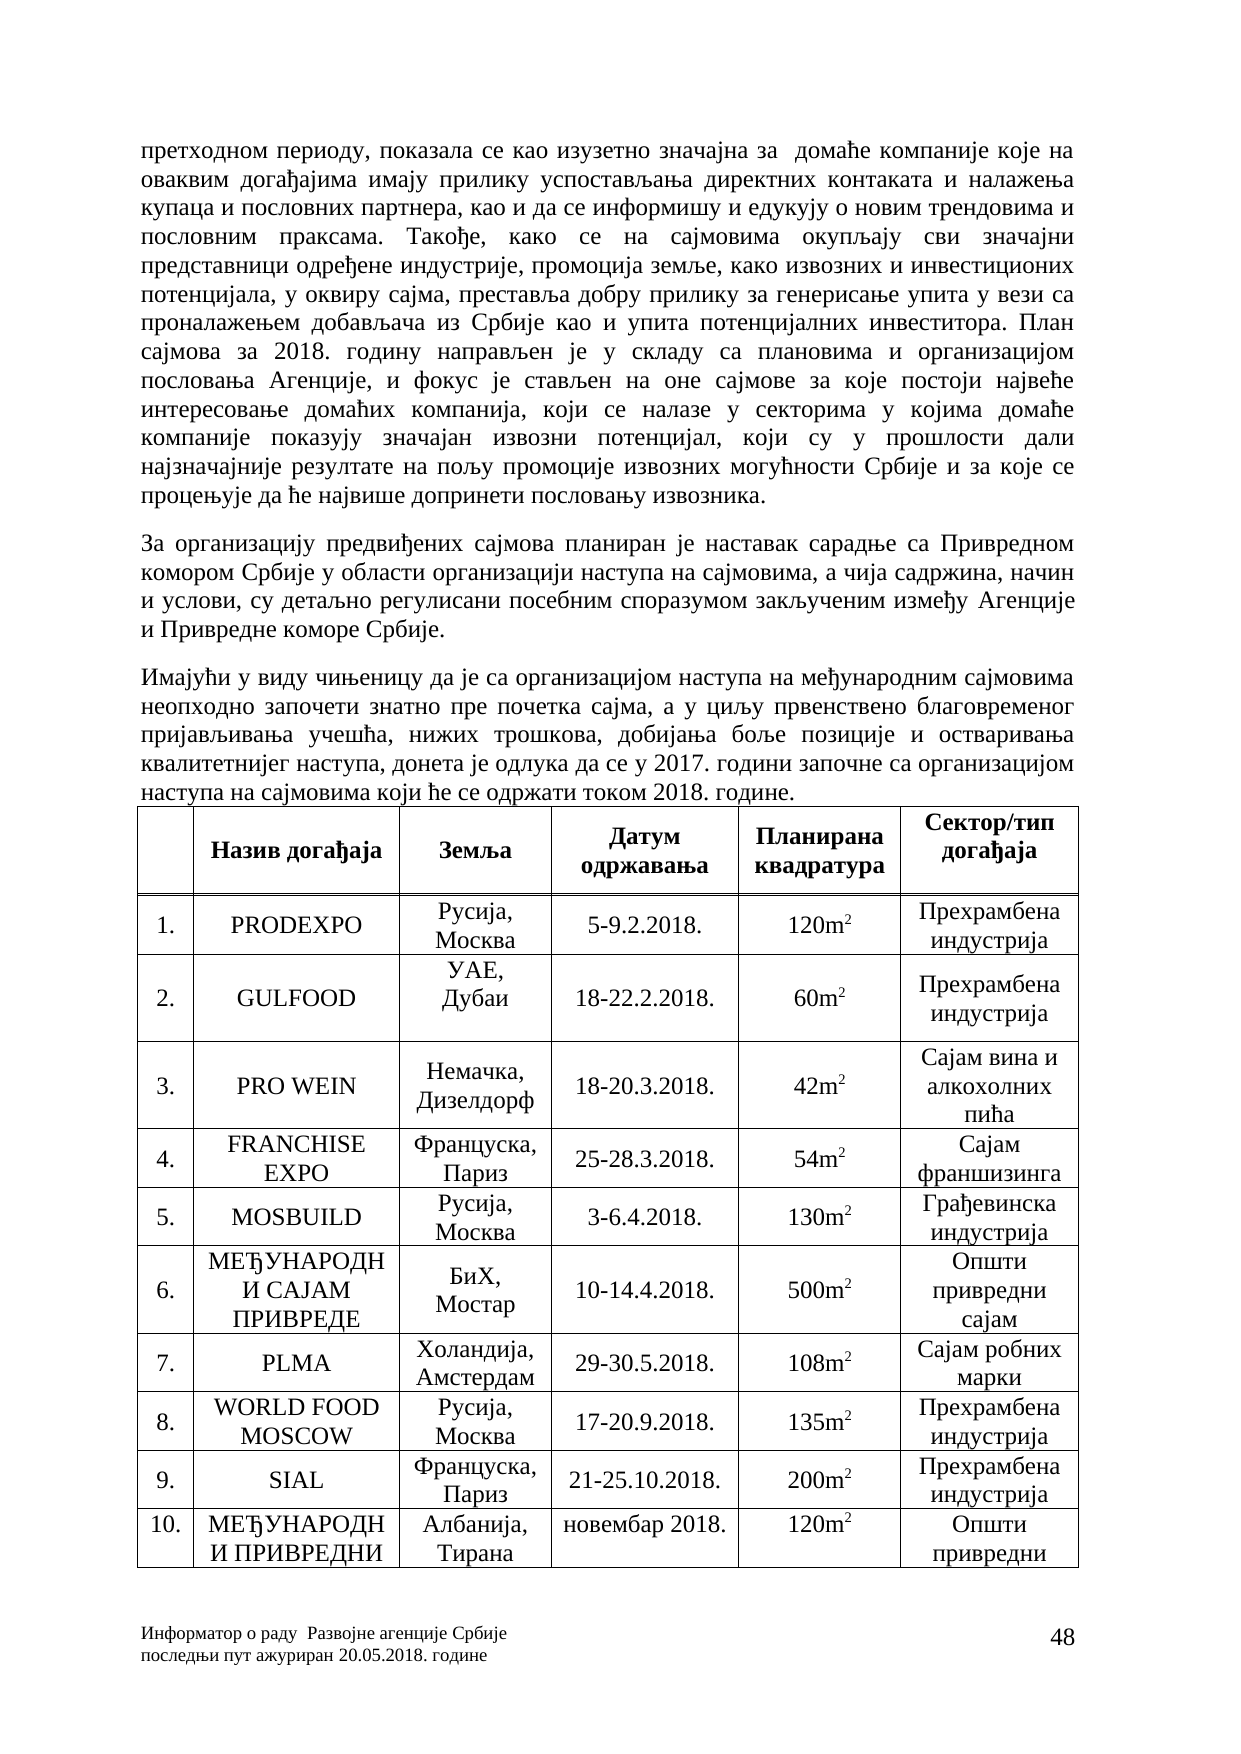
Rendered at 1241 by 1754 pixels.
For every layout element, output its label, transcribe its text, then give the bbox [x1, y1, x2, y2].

table_header Земља [400, 807, 551, 893]
table_cell 135m2 [739, 1392, 900, 1450]
table_cell Прехрамбена индустрија [901, 896, 1078, 954]
table_cell УАЕ, Дубаи [400, 955, 551, 1041]
table_cell 4. [138, 1129, 193, 1187]
table_cell FRANCHISE EXPO [194, 1129, 399, 1187]
table_cell 42m2 [739, 1042, 900, 1128]
table_cell Сајам вина и алкохолних пића [901, 1042, 1078, 1128]
table_header Датум одржавања [552, 807, 738, 893]
table_cell PRODEXPO [194, 896, 399, 954]
table_header Назив догађаја [194, 807, 399, 893]
table_cell GULFOOD [194, 955, 399, 1041]
table_cell 3. [138, 1042, 193, 1128]
table_cell Прехрамбена индустрија [901, 1392, 1078, 1450]
table_cell 3-6.4.2018. [552, 1188, 738, 1245]
table_cell WORLD FOOD MOSCOW [194, 1392, 399, 1450]
table_cell MOSBUILD [194, 1188, 399, 1245]
table_cell Немачка, Дизелдорф [400, 1042, 551, 1128]
table_cell МЕЂУНАРОДНИ САЈАМ ПРИВРЕДЕ [194, 1246, 399, 1333]
table_cell PRO WEIN [194, 1042, 399, 1128]
table_cell 18-20.3.2018. [552, 1042, 738, 1128]
table_cell БиХ, Мостар [400, 1246, 551, 1333]
table_header [138, 807, 193, 893]
table_cell Сајам робних марки [901, 1334, 1078, 1391]
table_cell 9. [138, 1451, 193, 1508]
table_cell 5. [138, 1188, 193, 1245]
table_cell Сајам франшизинга [901, 1129, 1078, 1187]
table_cell 120m2 [739, 896, 900, 954]
table_cell 18-22.2.2018. [552, 955, 738, 1041]
table_cell 8. [138, 1392, 193, 1450]
table_cell Општи привредни сајам [901, 1246, 1078, 1333]
table_cell 10-14.4.2018. [552, 1246, 738, 1333]
table_cell Холандија, Амстердам [400, 1334, 551, 1391]
table_cell 29-30.5.2018. [552, 1334, 738, 1391]
table_cell PLMA [194, 1334, 399, 1391]
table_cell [194, 1509, 399, 1567]
table_cell 21-25.10.2018. [552, 1451, 738, 1508]
table_cell Прехрамбена индустрија [901, 955, 1078, 1041]
table_cell Русија, Москва [400, 1392, 551, 1450]
text За организацију предвиђених сајмова планиран је наставак сарадње са Привредном комором Србије у области организацији наступа на сајмовима, а чија садржина, начин и услови, су детаљно регулисани посебним споразумом закљученим између Агенције и Привредне коморе Србије. [141, 528, 1075, 643]
table_cell 54m2 [739, 1129, 900, 1187]
table_cell новембар 2018. [552, 1509, 738, 1567]
table_cell 10. [138, 1509, 193, 1567]
table_cell Албанија, Тирана [400, 1509, 551, 1567]
table_header Сектор/тип догађаја [901, 807, 1078, 893]
text Имајући у виду чињеницу да је са организацијом наступа на међународним сајмовима неопходно започети знатно пре почетка сајма, а у циљу првенствено благовременог пријављивања учешћа, нижих трошкова, добијања боље позиције и остваривања квалитетнијег наступа, донета је одлука да се у 2017. години започне са организацијом наступа на сајмовима који ће се одржати током 2018. године. [141, 662, 1075, 806]
table_cell 108m2 [739, 1334, 900, 1391]
table_cell 5-9.2.2018. [552, 896, 738, 954]
table_cell 25-28.3.2018. [552, 1129, 738, 1187]
table_cell 130m2 [739, 1188, 900, 1245]
table_cell 60m2 [739, 955, 900, 1041]
table_cell Грађевинска индустрија [901, 1188, 1078, 1245]
table_cell SIAL [194, 1451, 399, 1508]
table_cell 500m2 [739, 1246, 900, 1333]
table_cell 6. [138, 1246, 193, 1333]
table_cell Француска, Париз [400, 1129, 551, 1187]
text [141, 135, 1075, 509]
table_cell 2. [138, 955, 193, 1041]
table_cell 1. [138, 896, 193, 954]
table_cell 7. [138, 1334, 193, 1391]
table_cell 120m2 [739, 1509, 900, 1567]
table_cell 17-20.9.2018. [552, 1392, 738, 1450]
table_cell Прехрамбена индустрија [901, 1451, 1078, 1508]
table_cell Русија, Москва [400, 1188, 551, 1245]
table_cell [901, 1509, 1078, 1567]
table_cell Русија, Москва [400, 896, 551, 954]
table_header Планирана квадратура [739, 807, 900, 893]
table_cell Француска, Париз [400, 1451, 551, 1508]
table_cell 200m2 [739, 1451, 900, 1508]
